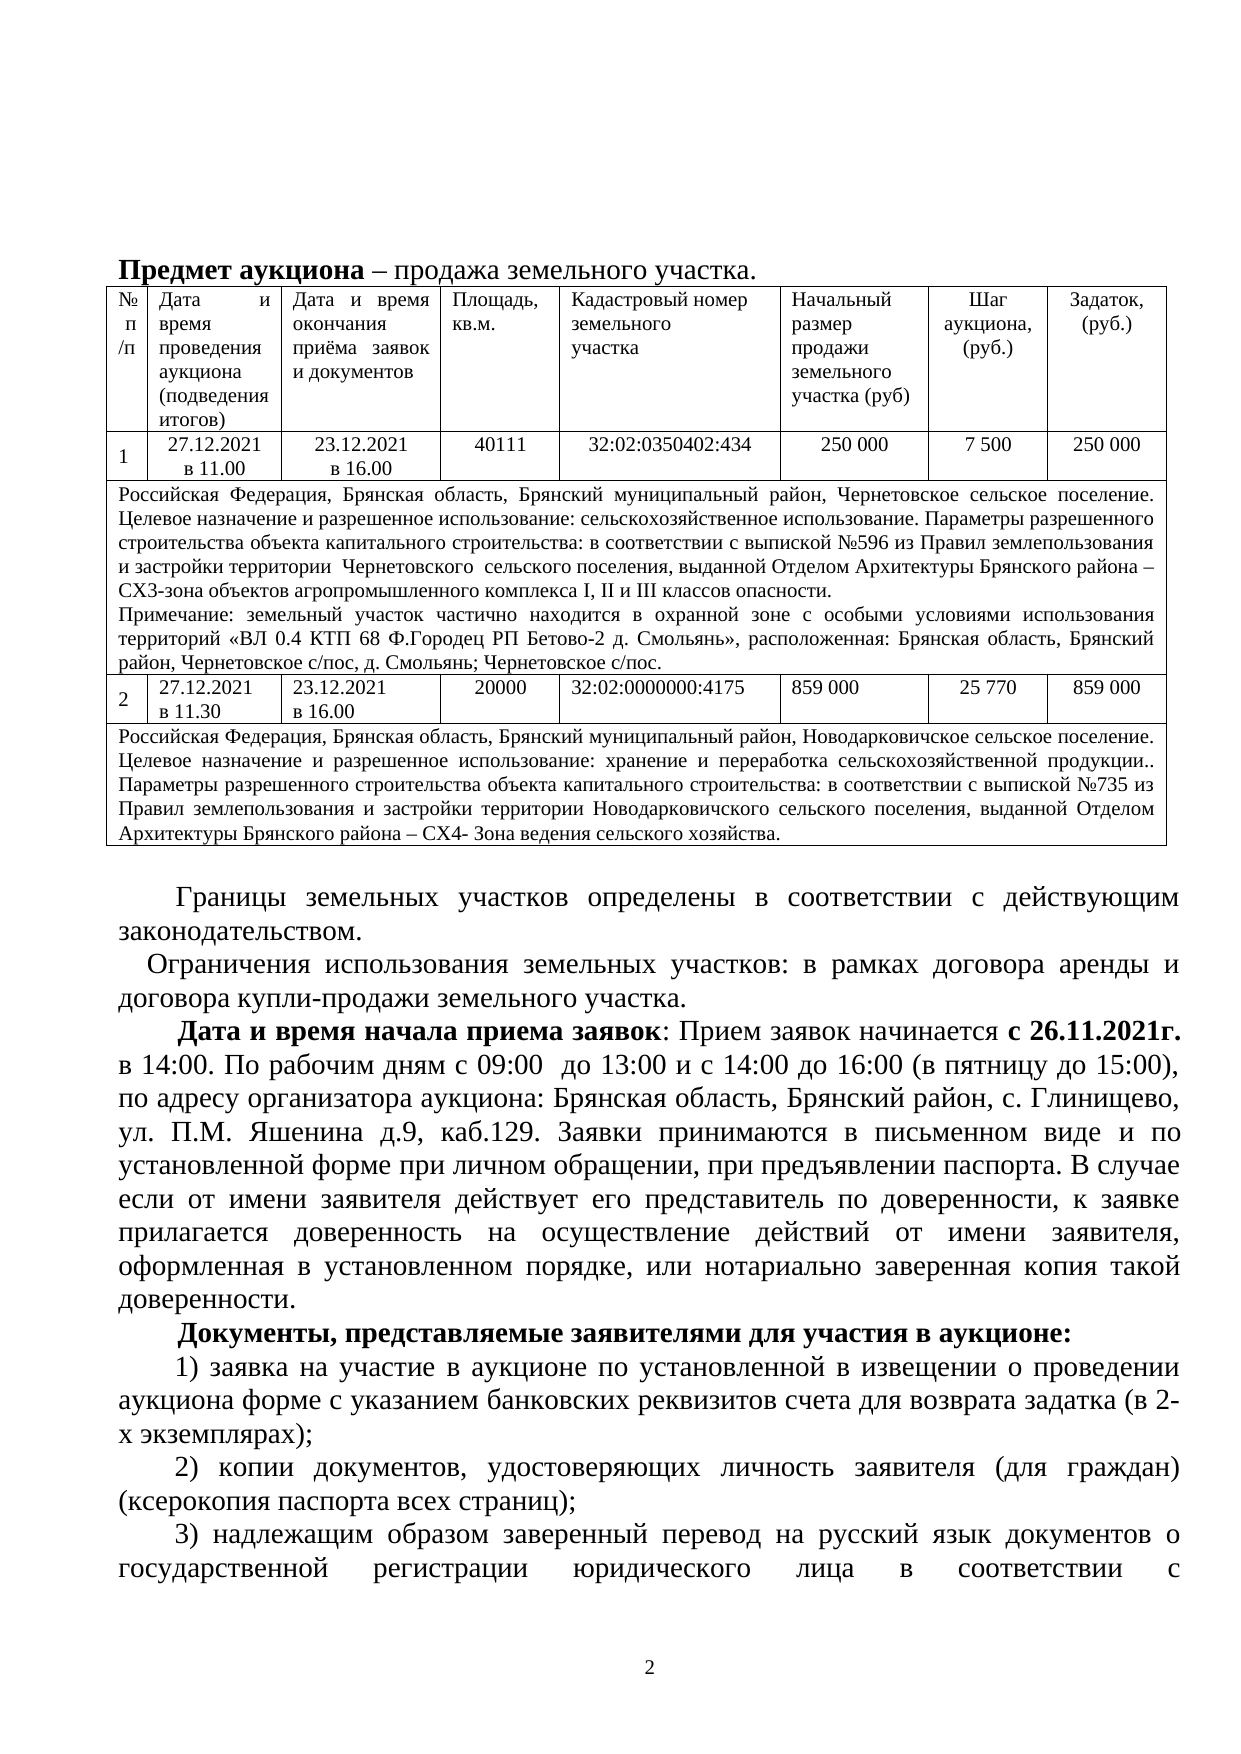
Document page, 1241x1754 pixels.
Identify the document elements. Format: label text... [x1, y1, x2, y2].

text Дата и время начала приема заявок: Прием заявок начинается с 26.11.2021г. в 14:00. По рабочим дням с 09:00 до 13:00 и с 14:00 до 16:00 (в пятницу до 15:00), по адресу организатора аукциона: Брянская область, Брянский район, с. Глинищево, ул. П.М. Яшенина д.9, каб.129. Заявки принимаются в письменном виде и по установленной форме при личном обращении, при предъявлении паспорта. В случае если от имени заявителя действует его представитель по доверенности, к заявке прилагается доверенность на осуществление действий от имени заявителя, оформленная в установленном порядке, или нотариально заверенная копия такой доверенности. [118, 1013, 1181, 1315]
table_cell 32:02:0350402:434 [560, 432, 780, 480]
text Предмет аукциона – продажа земельного участка. [118, 252, 1181, 286]
table_cell 1 [107, 432, 147, 480]
table_cell Российская Федерация, Брянская область, Брянский муниципальный район, Чернетовское сельское поселение. Целевое назначение и разрешенное использование: сельскохозяйственное использование. Параметры разрешенного строительства объекта капитального строительства: в соответствии с выпиской №596 из Правил землепользования и застройки территории Чернетовского сельского поселения, выданной Отделом Архитектуры Брянского района – СХ3-зона объектов агропромышленного комплекса I, II и III классов опасности. Примечание: земельный участок частично находится в охранной зоне с особыми условиями использования территорий «ВЛ 0.4 КТП 68 Ф.Городец РП Бетово-2 д. Смольянь», расположенная: Брянская область, Брянский район, Чернетовское с/пос, д. Смольянь; Чернетовское с/пос. [107, 481, 1166, 674]
table_cell 25 770 [929, 675, 1047, 723]
table_cell 7 500 [929, 432, 1047, 480]
table_header Кадастровый номер земельного участка [560, 287, 780, 431]
text Границы земельных участков определены в соответствии с действующим законодательством. [118, 879, 1181, 946]
table_header Шаг аукциона, (руб.) [929, 287, 1047, 431]
table_cell 859 000 [781, 675, 928, 723]
table_cell 250 000 [1048, 432, 1166, 480]
table_header Дата и время окончания приёма заявок и документов [282, 287, 440, 431]
text 2) копии документов, удостоверяющих личность заявителя (для граждан) (ксерокопия паспорта всех страниц); [118, 1449, 1181, 1516]
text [118, 1516, 1181, 1583]
table_cell 27.12.2021 в 11.30 [148, 675, 281, 723]
table_cell 27.12.2021 в 11.00 [148, 432, 281, 480]
table_header № п/п [107, 287, 147, 431]
table_cell 2 [107, 675, 147, 723]
text 1) заявка на участие в аукционе по установленной в извещении о проведении аукциона форме с указанием банковских реквизитов счета для возврата задатка (в 2-х экземплярах); [118, 1349, 1181, 1449]
table_header Дата и время проведения аукциона (подведения итогов) [148, 287, 281, 431]
table_cell Российская Федерация, Брянская область, Брянский муниципальный район, Новодарковичское сельское поселение. Целевое назначение и разрешенное использование: хранение и переработка сельскохозяйственной продукции.. Параметры разрешенного строительства объекта капитального строительства: в соответствии с выпиской №735 из Правил землепользования и застройки территории Новодарковичского сельского поселения, выданной Отделом Архитектуры Брянского района – СХ4- Зона ведения сельского хозяйства. [107, 724, 1166, 844]
table_header Задаток, (руб.) [1048, 287, 1166, 431]
table_cell 859 000 [1048, 675, 1166, 723]
text Документы, представляемые заявителями для участия в аукционе: [118, 1315, 1181, 1349]
table_cell 250 000 [781, 432, 928, 480]
table_cell 40111 [441, 432, 559, 480]
table_cell 20000 [441, 675, 559, 723]
table_cell 32:02:0000000:4175 [560, 675, 780, 723]
table_header Площадь, кв.м. [441, 287, 559, 431]
text Ограничения использования земельных участков: в рамках договора аренды и договора купли-продажи земельного участка. [118, 946, 1181, 1013]
table_cell 23.12.2021 в 16.00 [282, 432, 440, 480]
table_cell 23.12.2021 в 16.00 [282, 675, 440, 723]
table_header Начальный размер продажи земельного участка (руб) [781, 287, 928, 431]
